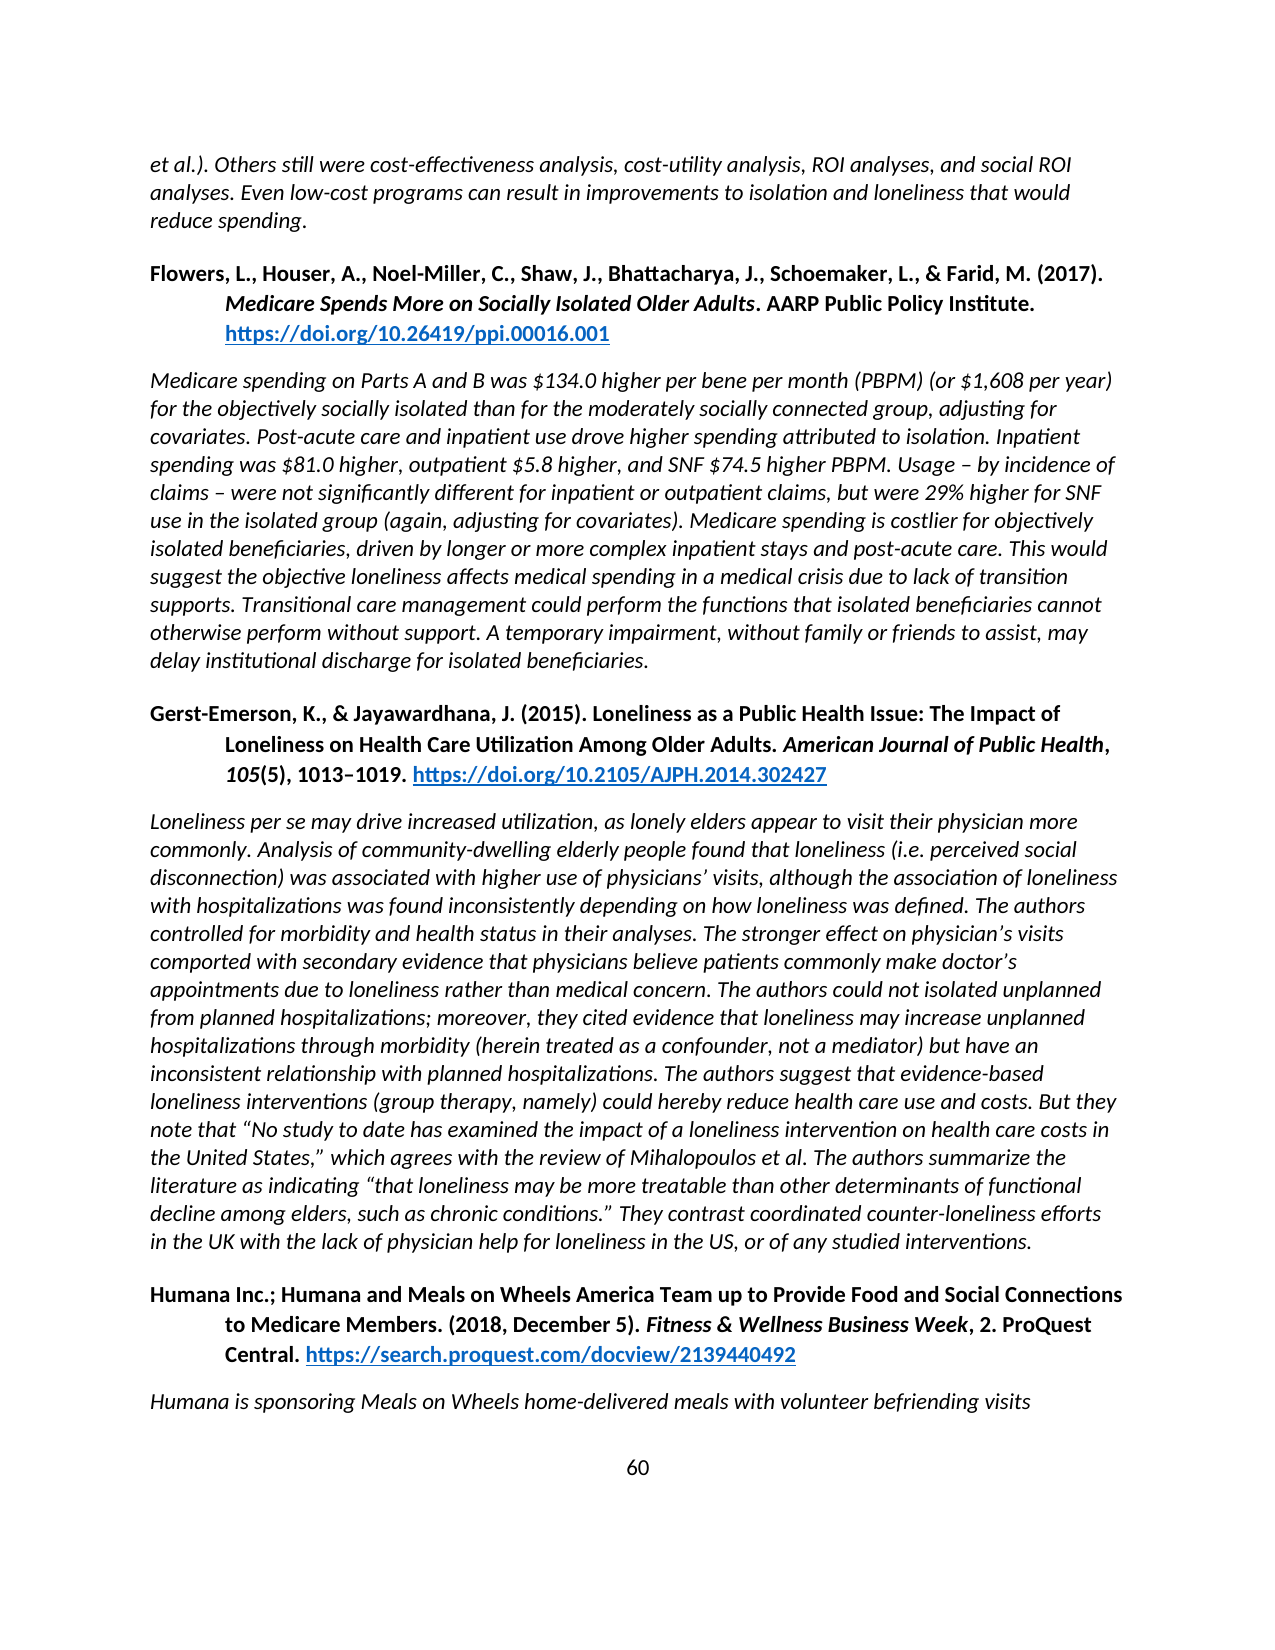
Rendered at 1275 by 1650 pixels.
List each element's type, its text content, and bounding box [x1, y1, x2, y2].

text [150, 150, 1125, 234]
text Medicare spending on Parts A and B was $134.0 higher per bene per month (PBPM) (or $1,608 per year) for the objectively socially isolated than for the moderately socially connected group, adjusting for covariates. Post-acute care and inpatient use drove higher spending attributed to isolation. Inpatient spending was $81.0 higher, outpatient $5.8 higher, and SNF $74.5 higher PBPM. Usage – by incidence of claims – were not significantly different for inpatient or outpatient claims, but were 29% higher for SNF use in the isolated group (again, adjusting for covariates). Medicare spending is costlier for objectively isolated beneficiaries, driven by longer or more complex inpatient stays and post-acute care. This would suggest the objective loneliness affects medical spending in a medical crisis due to lack of transition supports. Transitional care management could perform the functions that isolated beneficiaries cannot otherwise perform without support. A temporary impairment, without family or friends to assist, may delay institutional discharge for isolated beneficiaries. [150, 366, 1125, 674]
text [150, 1387, 1125, 1416]
text Flowers, L., Houser, A., Noel-Miller, C., Shaw, J., Bhattacharya, J., Schoemaker, L., & Farid, M. (2017). Medicare Spends More on Socially Isolated Older Adults. AARP Public Policy Institute. https://doi.org/10.26419/ppi.00016.001 [150, 259, 1125, 347]
text Gerst-Emerson, K., & Jayawardhana, J. (2015). Loneliness as a Public Health Issue: The Impact of Loneliness on Health Care Utilization Among Older Adults. American Journal of Public Health, 105(5), 1013–1019. https://doi.org/10.2105/AJPH.2014.302427 [150, 699, 1125, 788]
text Humana Inc.; Humana and Meals on Wheels America Team up to Provide Food and Social Connections to Medicare Members. (2018, December 5). Fitness & Wellness Business Week, 2. ProQuest Central. https://search.proquest.com/docview/2139440492 [150, 1280, 1125, 1369]
text Loneliness per se may drive increased utilization, as lonely elders appear to visit their physician more commonly. Analysis of community-dwelling elderly people found that loneliness (i.e. perceived social disconnection) was associated with higher use of physicians’ visits, although the association of loneliness with hospitalizations was found inconsistently depending on how loneliness was defined. The authors controlled for morbidity and health status in their analyses. The stronger effect on physician’s visits comported with secondary evidence that physicians believe patients commonly make doctor’s appointments due to loneliness rather than medical concern. The authors could not isolated unplanned from planned hospitalizations; moreover, they cited evidence that loneliness may increase unplanned hospitalizations through morbidity (herein treated as a confounder, not a mediator) but have an inconsistent relationship with planned hospitalizations. The authors suggest that evidence-based loneliness interventions (group therapy, namely) could hereby reduce health care use and costs. But they note that “No study to date has examined the impact of a loneliness intervention on health care costs in the United States,” which agrees with the review of Mihalopoulos et al. The authors summarize the literature as indicating “that loneliness may be more treatable than other determinants of functional decline among elders, such as chronic conditions.” They contrast coordinated counter-loneliness efforts in the UK with the lack of physician help for loneliness in the US, or of any studied interventions. [150, 807, 1125, 1255]
